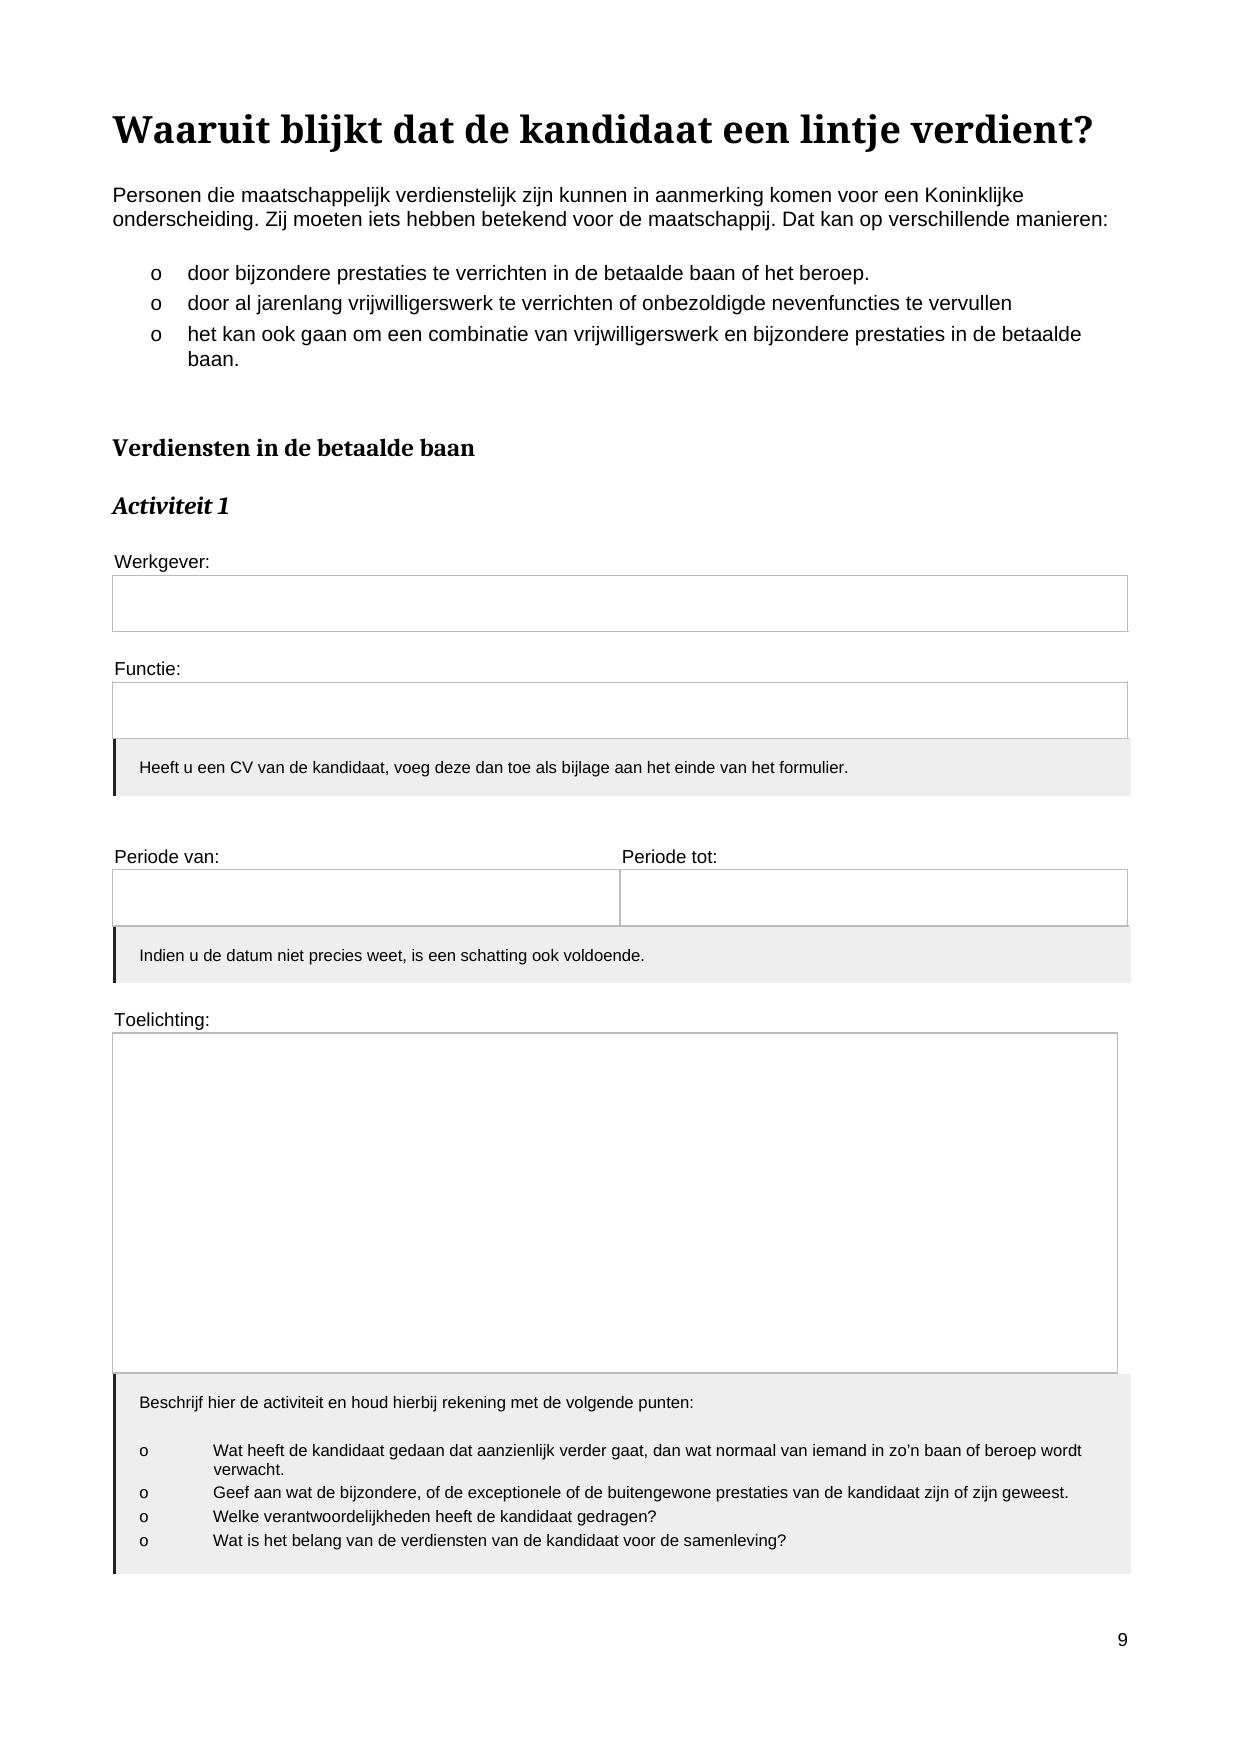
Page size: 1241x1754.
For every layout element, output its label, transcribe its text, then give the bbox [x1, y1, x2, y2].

table_header Werkgever: [113, 550, 1128, 574]
list het kan ook gaan om een combinatie van vrijwilligerswerk en bijzondere prestaties in de betaalde baan. [150, 321, 1128, 371]
table_cell [113, 576, 1127, 631]
subtitle Verdiensten in de betaalde baan [112, 434, 1128, 462]
table_header Toelichting: [112, 1007, 1117, 1032]
table_header Periode tot: [620, 844, 1128, 869]
table_header Indien u de datum niet precies weet, is een schatting ook voldoende. [116, 930, 1128, 980]
subtitle Activiteit 1 [112, 492, 1128, 520]
list door bijzondere prestaties te verrichten in de betaalde baan of het beroep. [150, 260, 1128, 286]
list door al jarenlang vrijwilligerswerk te verrichten of onbezoldigde nevenfuncties te vervullen [150, 291, 1128, 317]
table_header Beschrijf hier de activiteit en houd hierbij rekening met de volgende punten: o Wat heeft de kandidaat gedaan dat aanzienlijk verder gaat, dan wat normaal van iemand in zo’n baan of beroep wordt verwacht. o Geef aan wat de bijzondere, of de exceptionele of de buitengewone prestaties van de kandidaat zijn of zijn geweest. o Welke verantwoordelijkheden heeft de kandidaat gedragen? o Wat is het belang van de verdiensten van de kandidaat voor de samenleving? [116, 1377, 1128, 1571]
table_header Periode van: [113, 844, 620, 869]
table_cell [621, 870, 1127, 925]
subtitle Waaruit blijkt dat de kandidaat een lintje verdient? [112, 103, 1128, 154]
table_cell [113, 870, 619, 925]
table_cell [113, 1034, 1117, 1372]
table_header Functie: [113, 656, 1128, 681]
table_header Heeft u een CV van de kandidaat, voeg deze dan toe als bijlage aan het einde van het formulier. [116, 742, 1128, 793]
text Personen die maatschappelijk verdienstelijk zijn kunnen in aanmerking komen voor een Koninklijke onderscheiding. Zij moeten iets hebben betekend voor de maatschappij. Dat kan op verschillende manieren: [112, 183, 1128, 231]
table_cell [113, 683, 1127, 738]
